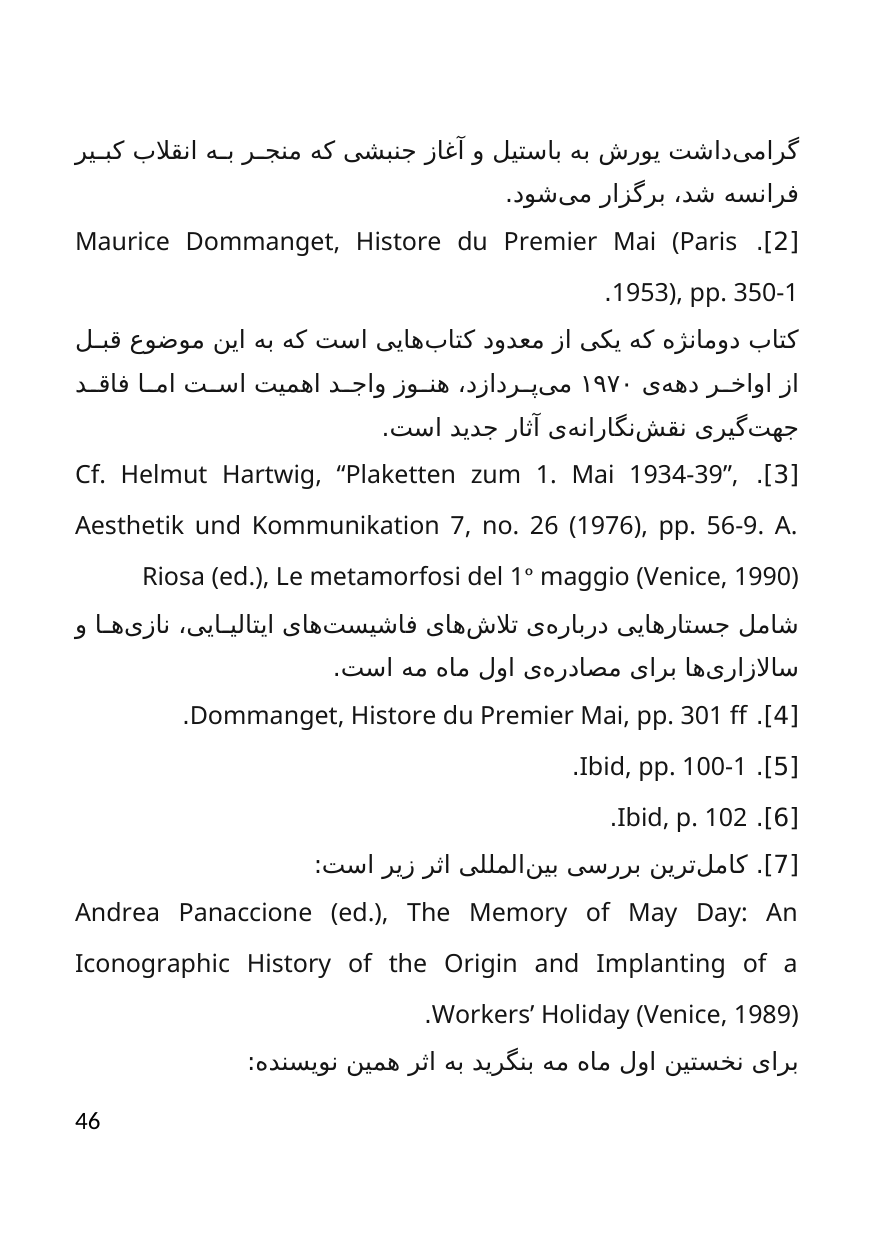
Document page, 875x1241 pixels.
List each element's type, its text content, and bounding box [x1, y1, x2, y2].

text کتاب دومانژه که یکی از معدود کتاب‌هایی است که به این موضوع قبل از اواخر دهه‌ی ۱۹۷۰ می‌پردازد، هنوز واجد اهمیت است اما فاقد جهت‌گیری نقش‌نگارانه‌ی آثار جدید است. [75, 325, 799, 442]
text [7].‌ کامل‌ترین بررسی بین‌المللی اثر زیر است: [75, 850, 799, 879]
text شامل جستارهایی درباره‌ی تلاش‌های فاشیست‌های ایتالیایی، نازی‌ها و سالازاری‌ها برای مصادره‌ی اول ماه مه است. [75, 610, 799, 683]
text [2]. Maurice Dommanget, Histore du Premier Mai (Paris 1953), pp. 350-1. [75, 223, 799, 308]
text [5]. Ibid, pp. 100-1. [75, 748, 799, 782]
text Andrea Panaccione (ed.), The Memory of May Day: An Iconographic History of the Origin and Implanting of a Workers’ Holiday (Venice, 1989). [75, 894, 799, 1030]
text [75, 136, 799, 209]
text [4]. Dommanget, Histore du Premier Mai, pp. 301 ff. [75, 697, 799, 731]
text [3]. Cf. Helmut Hartwig, “Plaketten zum 1. Mai 1934-39”, Aesthetik und Kommunikation 7, no. 26 (1976), pp. 56-9. A. Riosa (ed.), Le metamorfosi del 1° maggio (Venice, 1990) [75, 457, 799, 593]
text برای نخستین اول ماه مه بنگرید به اثر همین نویسنده: [75, 1047, 799, 1076]
text [6]. Ibid, p. 102. [75, 799, 799, 833]
